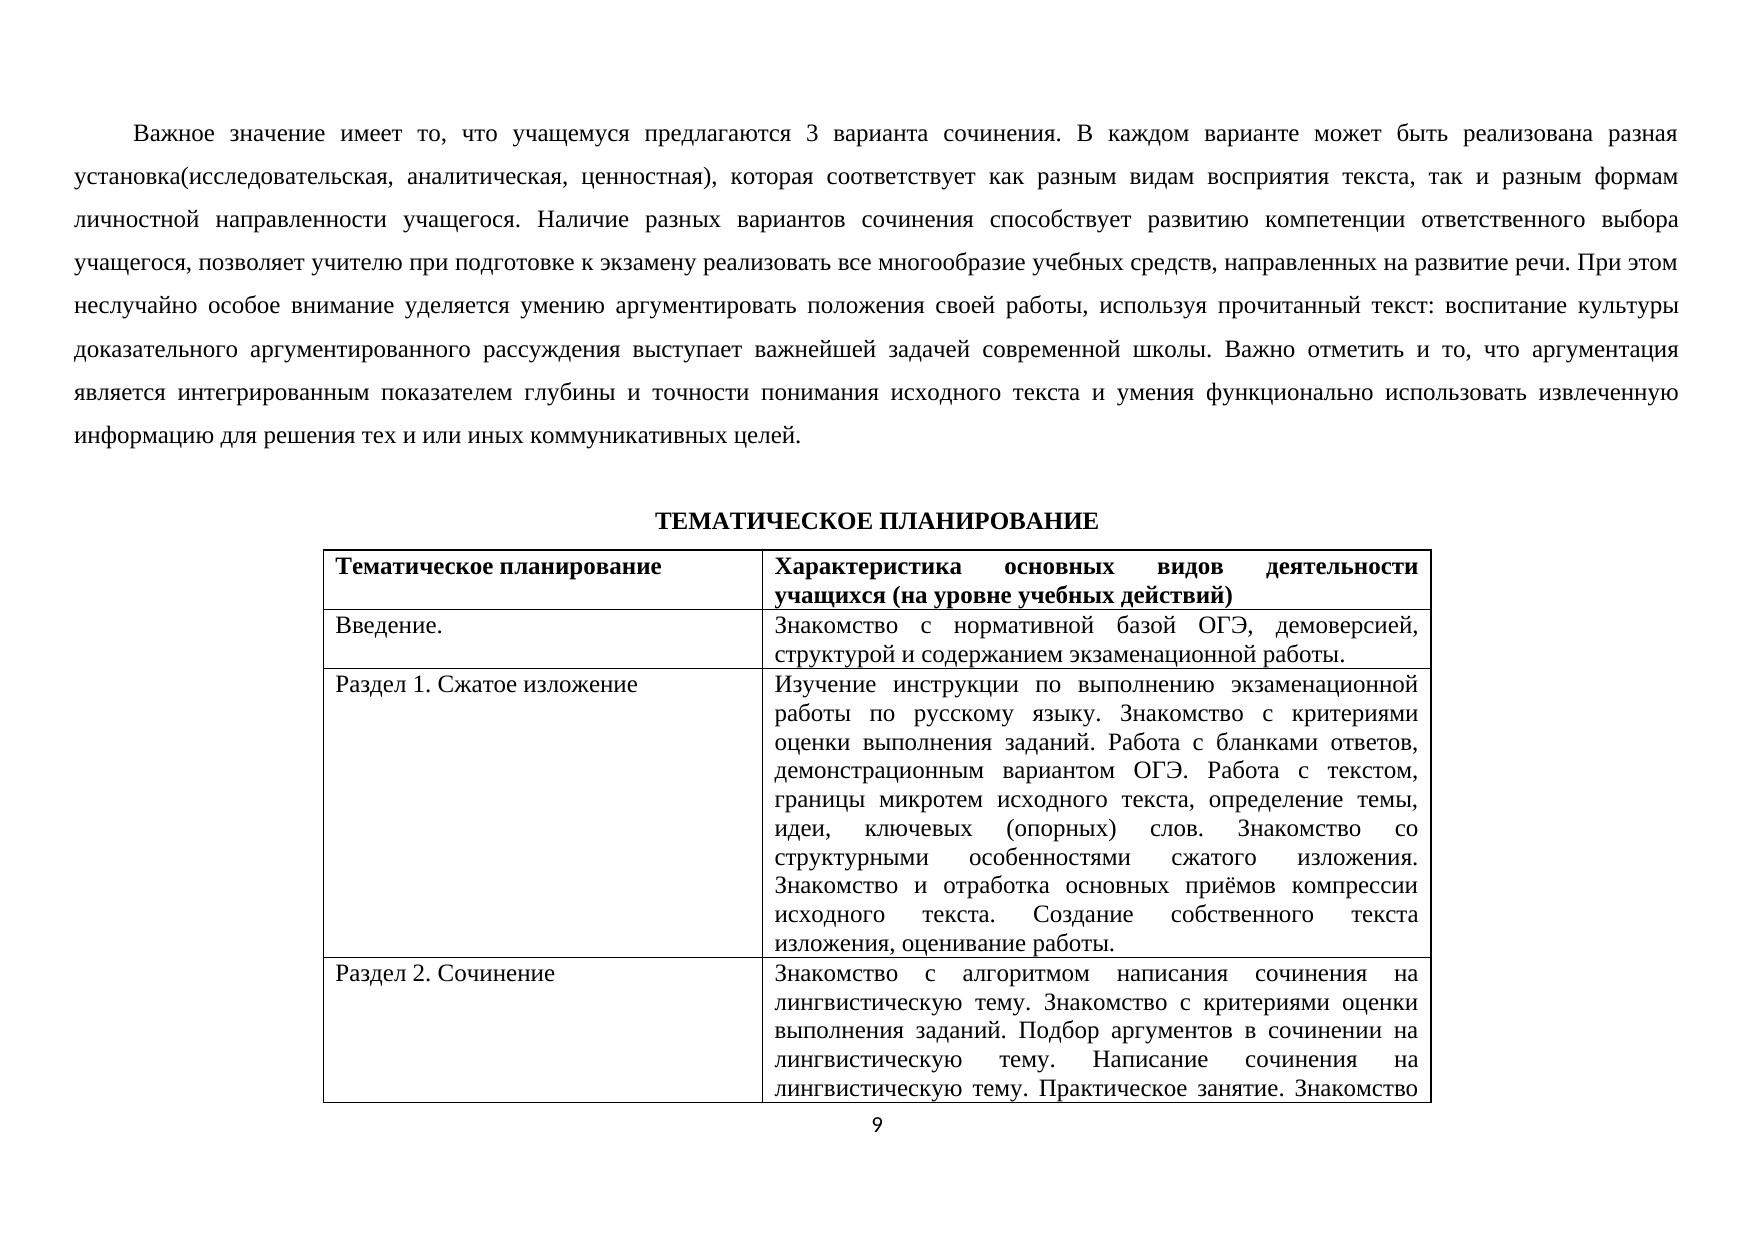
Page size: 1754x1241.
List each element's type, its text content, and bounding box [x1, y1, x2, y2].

table_cell Раздел 2. Сочинение [324, 958, 762, 1102]
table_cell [763, 958, 1430, 1102]
table_header Тематическое планирование [324, 551, 762, 608]
text Важное значение имеет то, что учащемуся предлагаются 3 варианта сочинения. В каждом варианте может быть реализована разная установка(исследовательская, аналитическая, ценностная), которая соответствует как разным видам восприятия текста, так и разным формам личностной направленности учащегося. Наличие разных вариантов сочинения способствует развитию компетенции ответственного выбора учащегося, позволяет учителю при подготовке к экзамену реализовать все многообразие учебных средств, направленных на развитие речи. При этом неслучайно особое внимание уделяется умению аргументировать положения своей работы, используя прочитанный текст: воспитание культуры доказательного аргументированного рассуждения выступает важнейшей задачей современной школы. Важно отметить и то, что аргументация является интегрированным показателем глубины и точности понимания исходного текста и умения функционально использовать извлеченную информацию для решения тех и или иных коммуникативных целей. [74, 118, 1680, 449]
table_cell Изучение инструкции по выполнению экзаменационной работы по русскому языку. Знакомство с критериями оценки выполнения заданий. Работа с бланками ответов, демонстрационным вариантом ОГЭ. Работа с текстом, границы микротем исходного текста, определение темы, идеи, ключевых (опорных) слов. Знакомство со структурными особенностями сжатого изложения. Знакомство и отработка основных приёмов компрессии исходного текста. Создание собственного текста изложения, оценивание работы. [763, 669, 1430, 957]
text ТЕМАТИЧЕСКОЕ ПЛАНИРОВАНИЕ [74, 506, 1680, 535]
table_cell Знакомство с нормативной базой ОГЭ, демоверсией, структурой и содержанием экзаменационной работы. [763, 610, 1430, 667]
table_cell Введение. [324, 610, 762, 667]
table_cell Раздел 1. Сжатое изложение [324, 669, 762, 957]
table_header Характеристика основных видов деятельности учащихся (на уровне учебных действий) [763, 551, 1430, 608]
